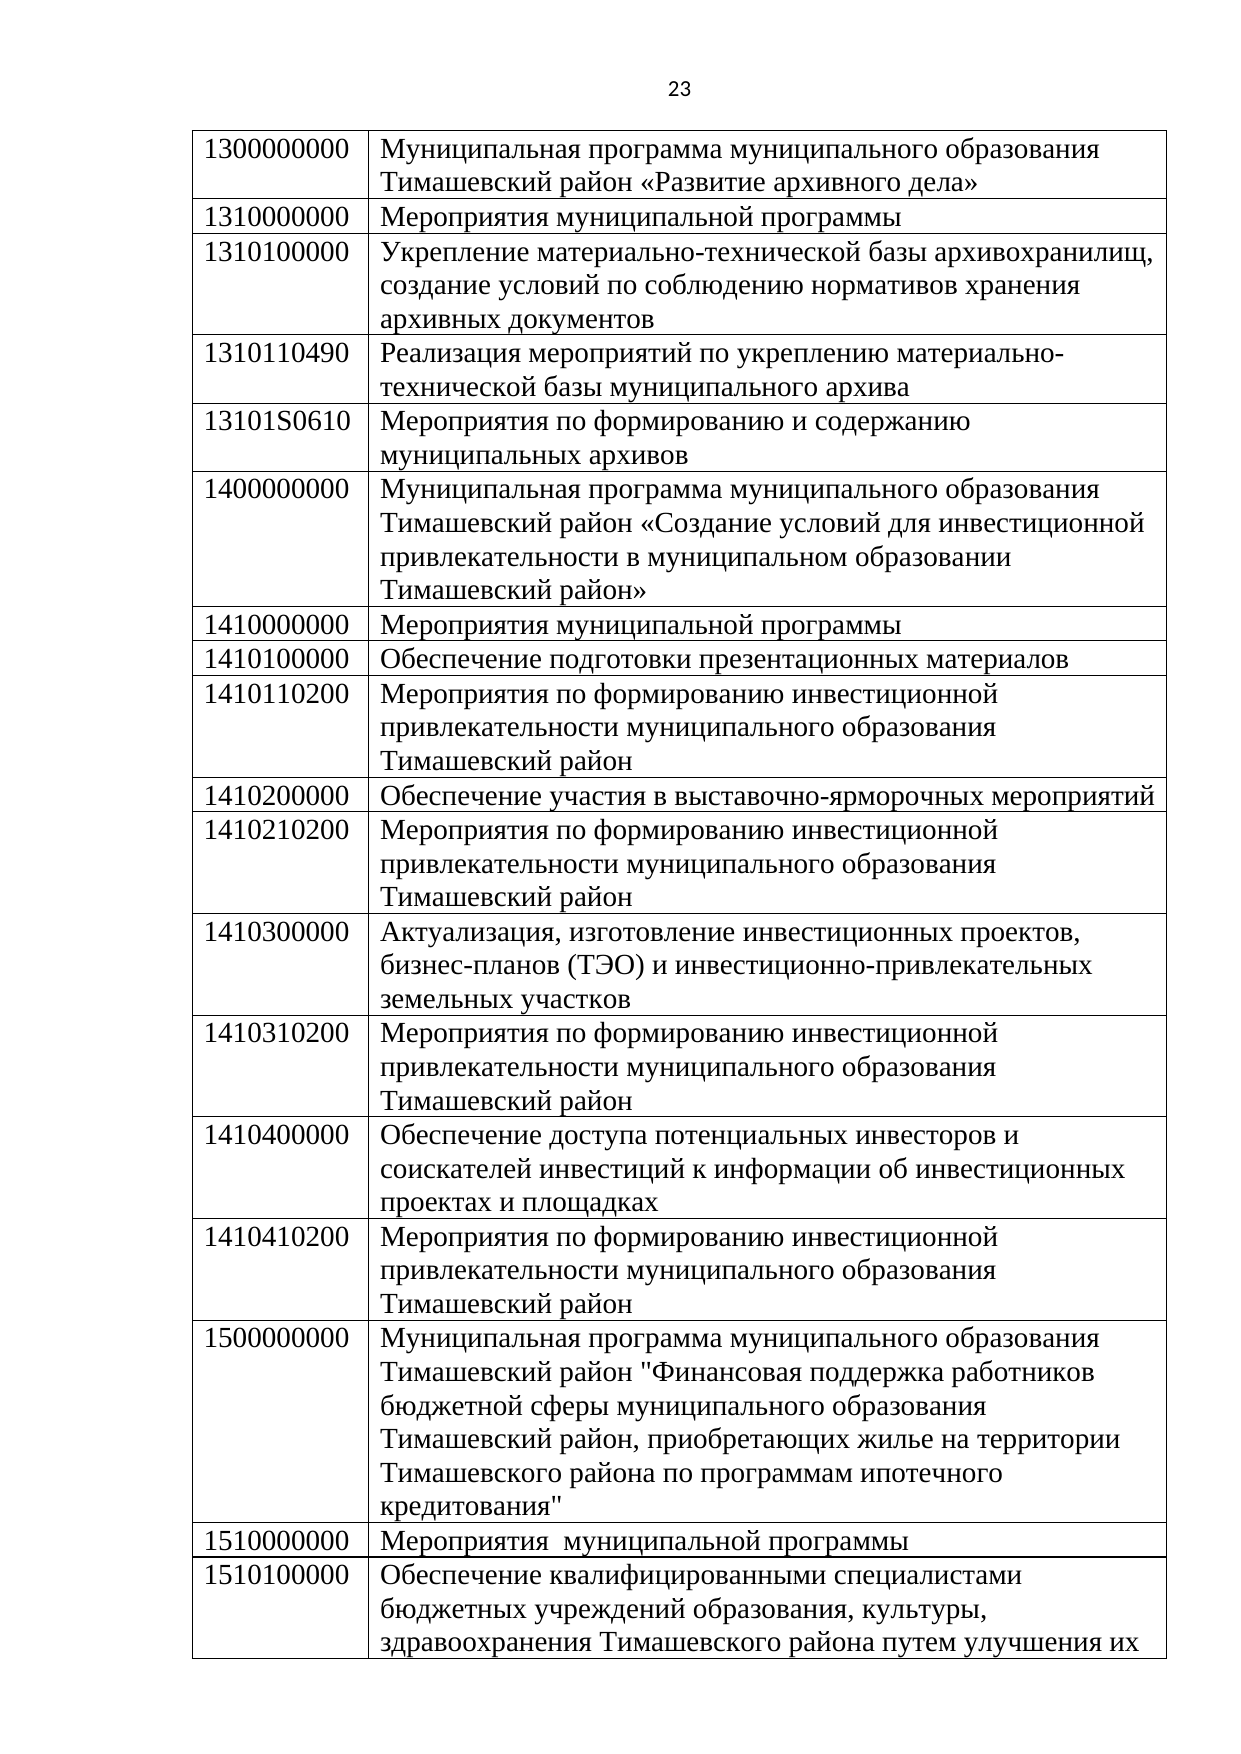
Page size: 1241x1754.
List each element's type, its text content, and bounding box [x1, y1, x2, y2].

table_cell Обеспечение доступа потенциальных инвесторов и соискателей инвестиций к информации об инвестиционных проектах и площадках [369, 1117, 1166, 1218]
table_cell Актуализация, изготовление инвестиционных проектов, бизнес-планов (ТЭО) и инвестиционно-привлекательных земельных участков [369, 914, 1166, 1014]
table_cell 1410210200 [193, 812, 368, 913]
table_cell Мероприятия по формированию инвестиционной привлекательности муниципального образования Тимашевский район [369, 812, 1166, 913]
table_cell Обеспечение подготовки презентационных материалов [369, 641, 1166, 675]
table_cell 1300000000 [193, 131, 368, 198]
table_cell 1410200000 [193, 778, 368, 811]
table_cell 1400000000 [193, 472, 368, 606]
table_cell Мероприятия по формированию и содержанию муниципальных архивов [369, 404, 1166, 471]
table_cell Муниципальная программа муниципального образования Тимашевский район «Создание условий для инвестиционной привлекательности в муниципальном образовании Тимашевский район» [369, 472, 1166, 606]
table_cell Обеспечение участия в выставочно-ярморочных мероприятий [369, 778, 1166, 811]
table_cell Мероприятия по формированию инвестиционной привлекательности муниципального образования Тимашевский район [369, 676, 1166, 777]
table_cell 1500000000 [193, 1321, 368, 1522]
table_cell 1410310200 [193, 1016, 368, 1116]
table_cell 1410100000 [193, 641, 368, 675]
table_cell Мероприятия по формированию инвестиционной привлекательности муниципального образования Тимашевский район [369, 1219, 1166, 1319]
table_cell 1510100000 [193, 1558, 368, 1658]
table_cell 1310100000 [193, 234, 368, 334]
table_cell 1410000000 [193, 607, 368, 640]
table_cell 1310000000 [193, 199, 368, 233]
table_cell Муниципальная программа муниципального образования Тимашевский район "Финансовая поддержка работников бюджетной сферы муниципального образования Тимашевский район, приобретающих жилье на территории Тимашевского района по программам ипотечного кредитования" [369, 1321, 1166, 1522]
table_cell 13101S0610 [193, 404, 368, 471]
table_cell Реализация мероприятий по укреплению материально-технической базы муниципального архива [369, 335, 1166, 402]
table_cell 1310110490 [193, 335, 368, 402]
table_cell Мероприятия муниципальной программы [369, 1523, 1166, 1556]
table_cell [369, 1558, 1166, 1658]
table_cell Муниципальная программа муниципального образования Тимашевский район «Развитие архивного дела» [369, 131, 1166, 198]
table_cell 1410300000 [193, 914, 368, 1014]
table_cell Мероприятия по формированию инвестиционной привлекательности муниципального образования Тимашевский район [369, 1016, 1166, 1116]
table_cell 1410110200 [193, 676, 368, 777]
table_cell Мероприятия муниципальной программы [369, 607, 1166, 640]
table_cell Укрепление материально-технической базы архивохранилищ, создание условий по соблюдению нормативов хранения архивных документов [369, 234, 1166, 334]
table_cell Мероприятия муниципальной программы [369, 199, 1166, 233]
table_cell 1410400000 [193, 1117, 368, 1218]
table_cell 1510000000 [193, 1523, 368, 1556]
table_cell 1410410200 [193, 1219, 368, 1319]
